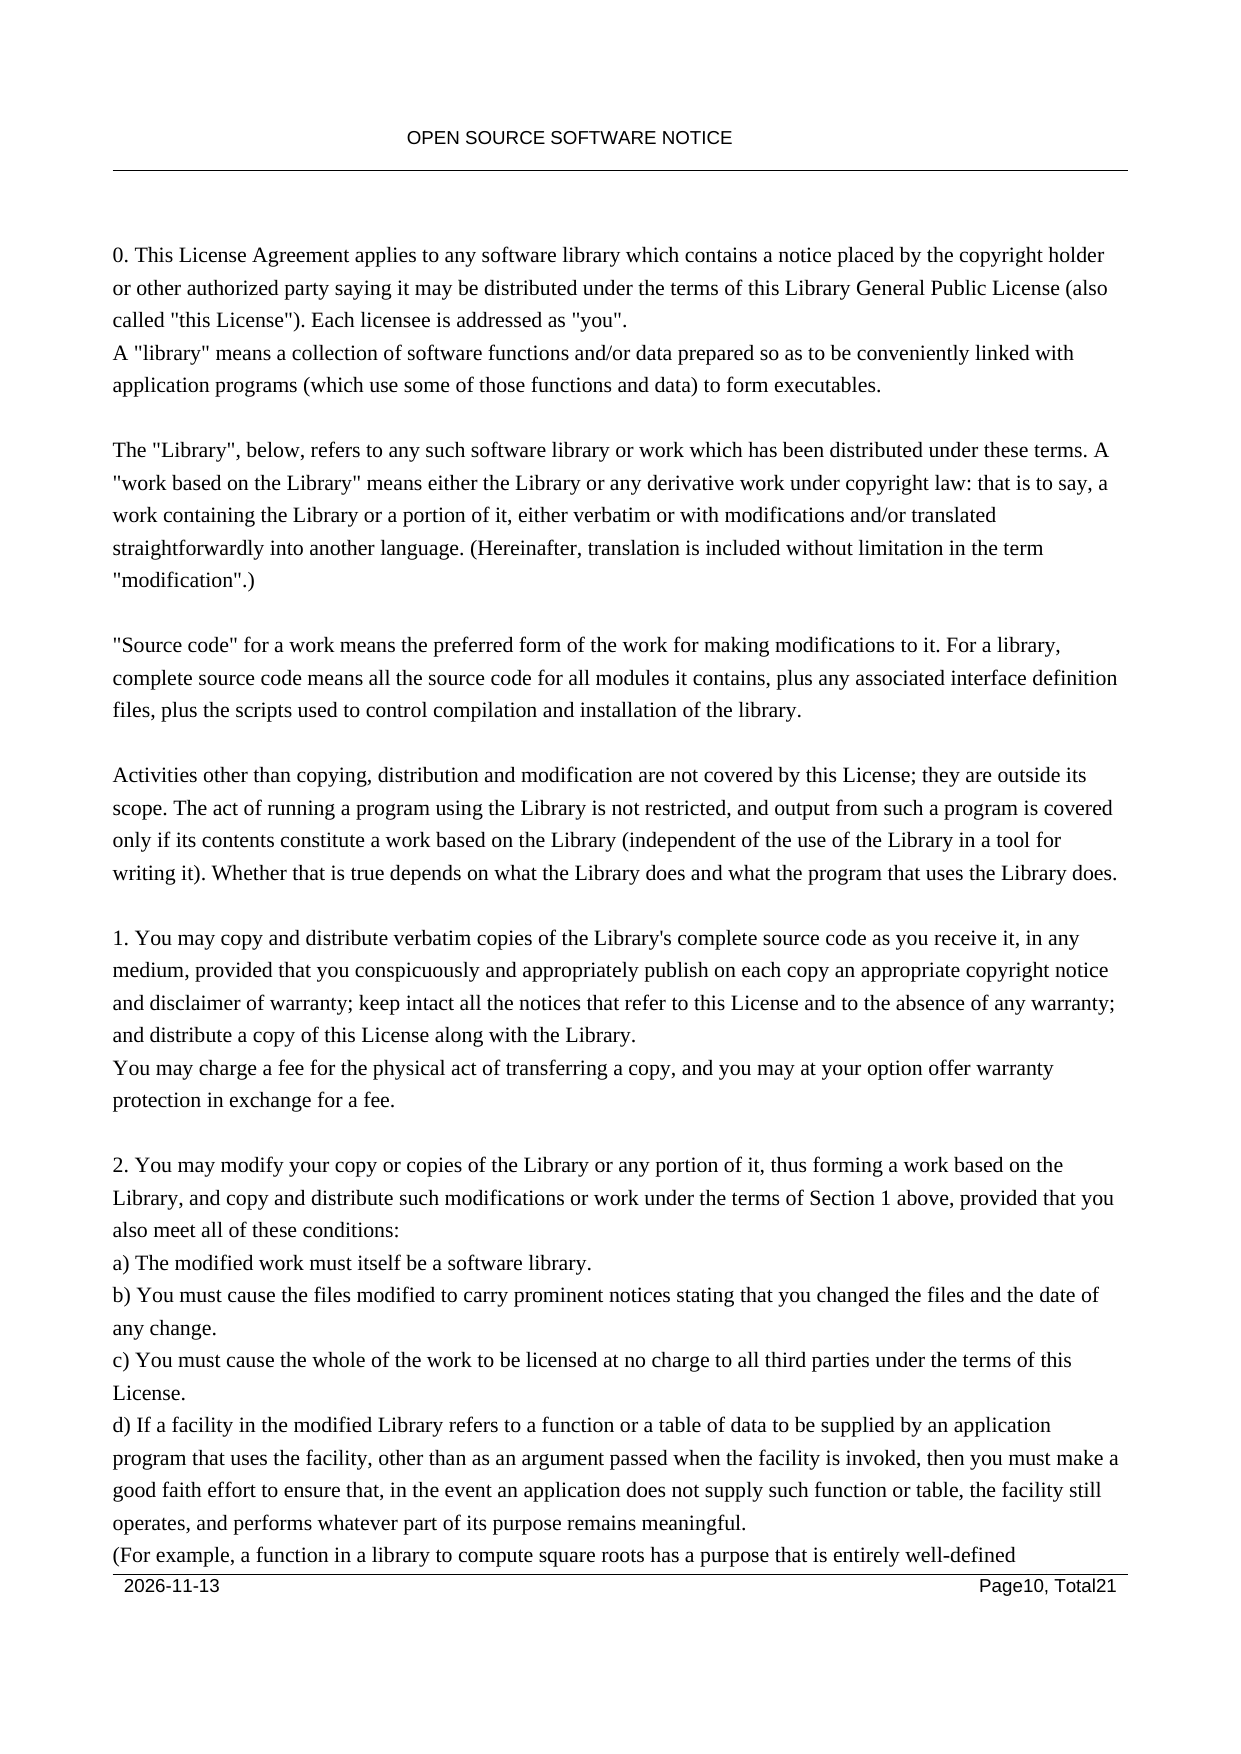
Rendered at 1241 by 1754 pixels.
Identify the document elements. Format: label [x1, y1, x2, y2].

text [112, 206, 1128, 1571]
